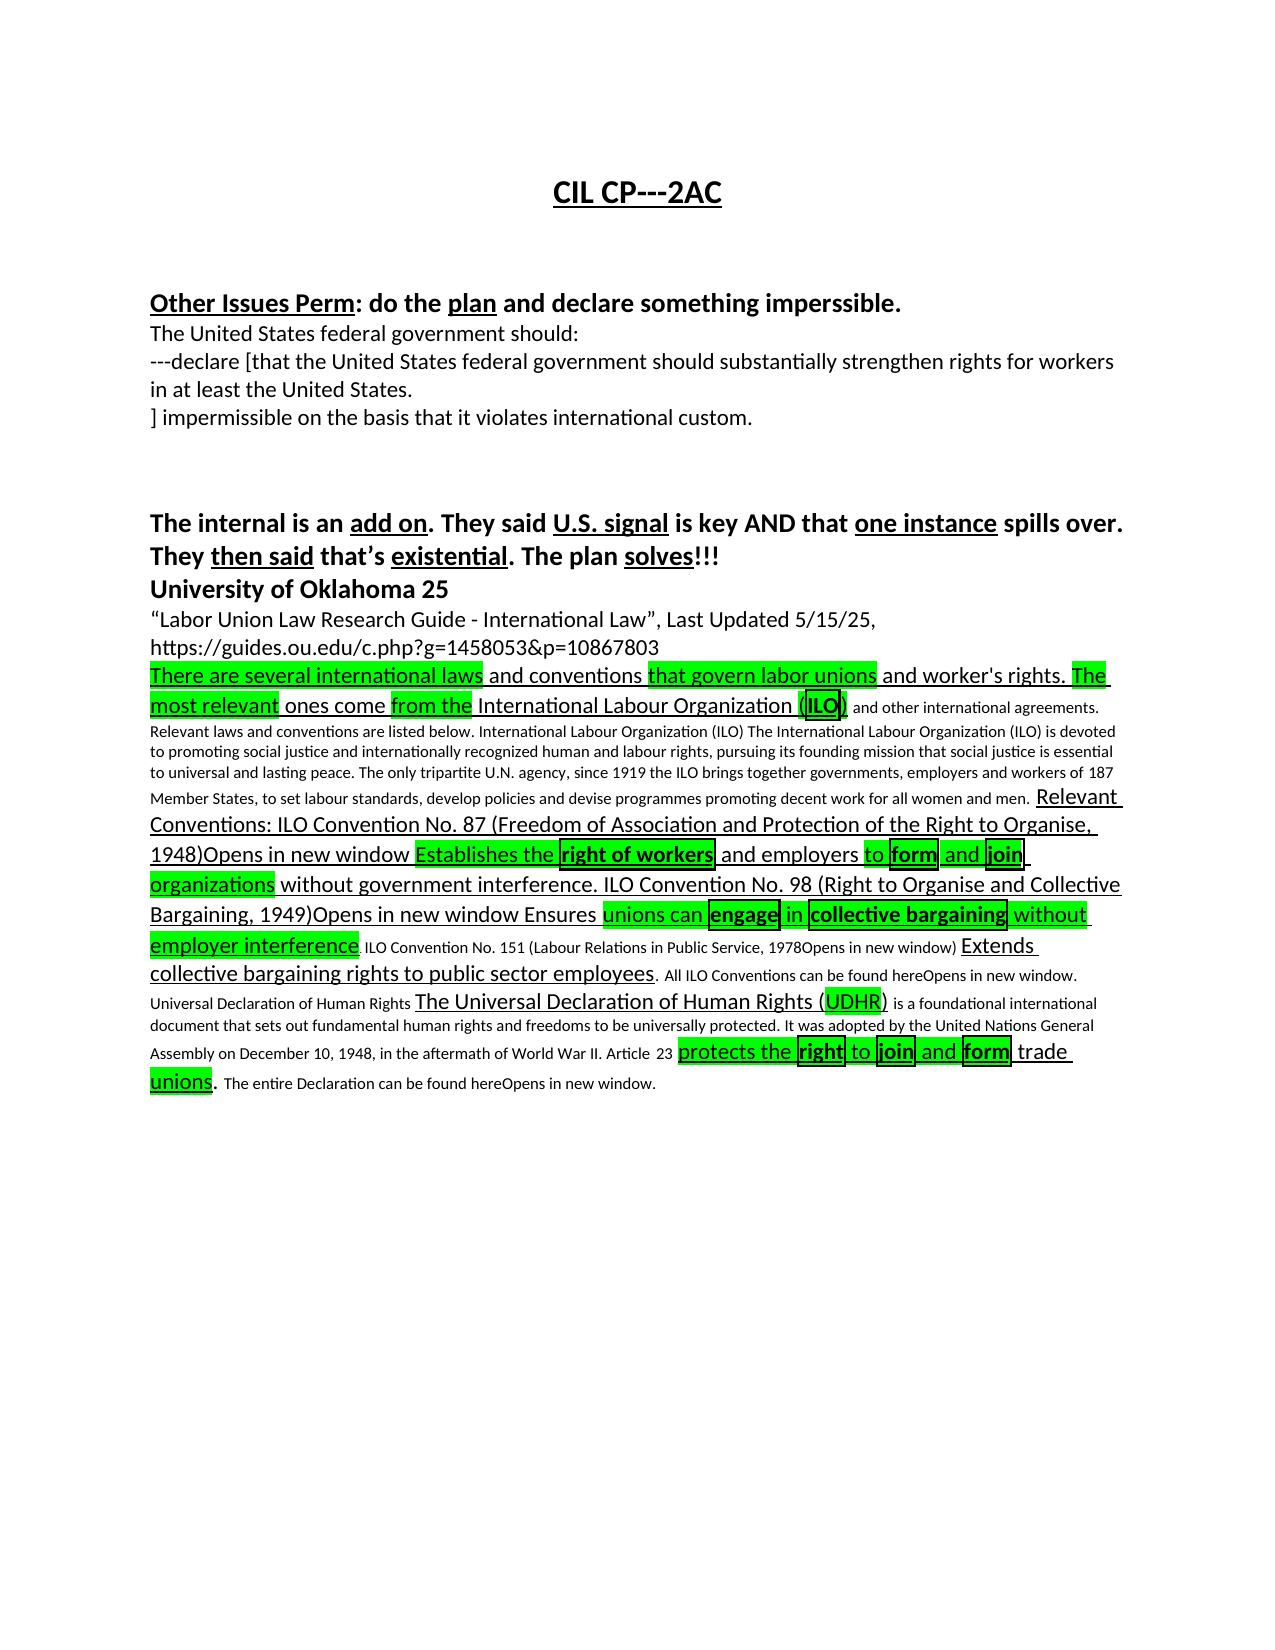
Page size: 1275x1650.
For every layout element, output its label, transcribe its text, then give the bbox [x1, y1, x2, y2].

text The United States federal government should: [150, 319, 1125, 347]
subtitle Other Issues Perm: do the plan and declare something imperssible. [150, 286, 1125, 319]
subtitle CIL CP---2AC [150, 171, 1125, 212]
text ] impermissible on the basis that it violates international custom. [150, 403, 1125, 431]
subtitle The internal is an add on. They said U.S. signal is key AND that one instance spills over. They then said that’s existential. The plan solves!!! [150, 506, 1125, 572]
text ---declare [that the United States federal government should substantially strengthen rights for workers in at least the United States. [150, 347, 1125, 403]
text “Labor Union Law Research Guide - International Law”, Last Updated 5/15/25, https://guides.ou.edu/c.php?g=1458053&p=10867803 [150, 605, 1125, 661]
text University of Oklahoma 25 [150, 572, 1125, 605]
text There are several international laws and conventions that govern labor unions and worker's rights. The most relevant ones come from the International Labour Organization (ILO) and other international agreements. Relevant laws and conventions are listed below. International Labour Organization (ILO) The International Labour Organization (ILO) is devoted to promoting social justice and internationally recognized human and labour rights, pursuing its founding mission that social justice is essential to universal and lasting peace. The only tripartite U.N. agency, since 1919 the ILO brings together governments, employers and workers of 187 Member States, to set labour standards, develop policies and devise programmes promoting decent work for all women and men. Relevant Conventions: ILO Convention No. 87 (Freedom of Association and Protection of the Right to Organise, 1948)Opens in new window Establishes the right of workers and employers to form and join organizations without government interference. ILO Convention No. 98 (Right to Organise and Collective Bargaining, 1949)Opens in new window Ensures unions can engage in collective bargaining without employer interference. ILO Convention No. 151 (Labour Relations in Public Service, 1978Opens in new window) Extends collective bargaining rights to public sector employees. All ILO Conventions can be found hereOpens in new window. Universal Declaration of Human Rights The Universal Declaration of Human Rights (UDHR) is a foundational international document that sets out fundamental human rights and freedoms to be universally protected. It was adopted by the United Nations General Assembly on December 10, 1948, in the aftermath of World War II. Article 23 protects the right to join and form trade unions. The entire Declaration can be found hereOpens in new window. [150, 661, 1125, 1095]
